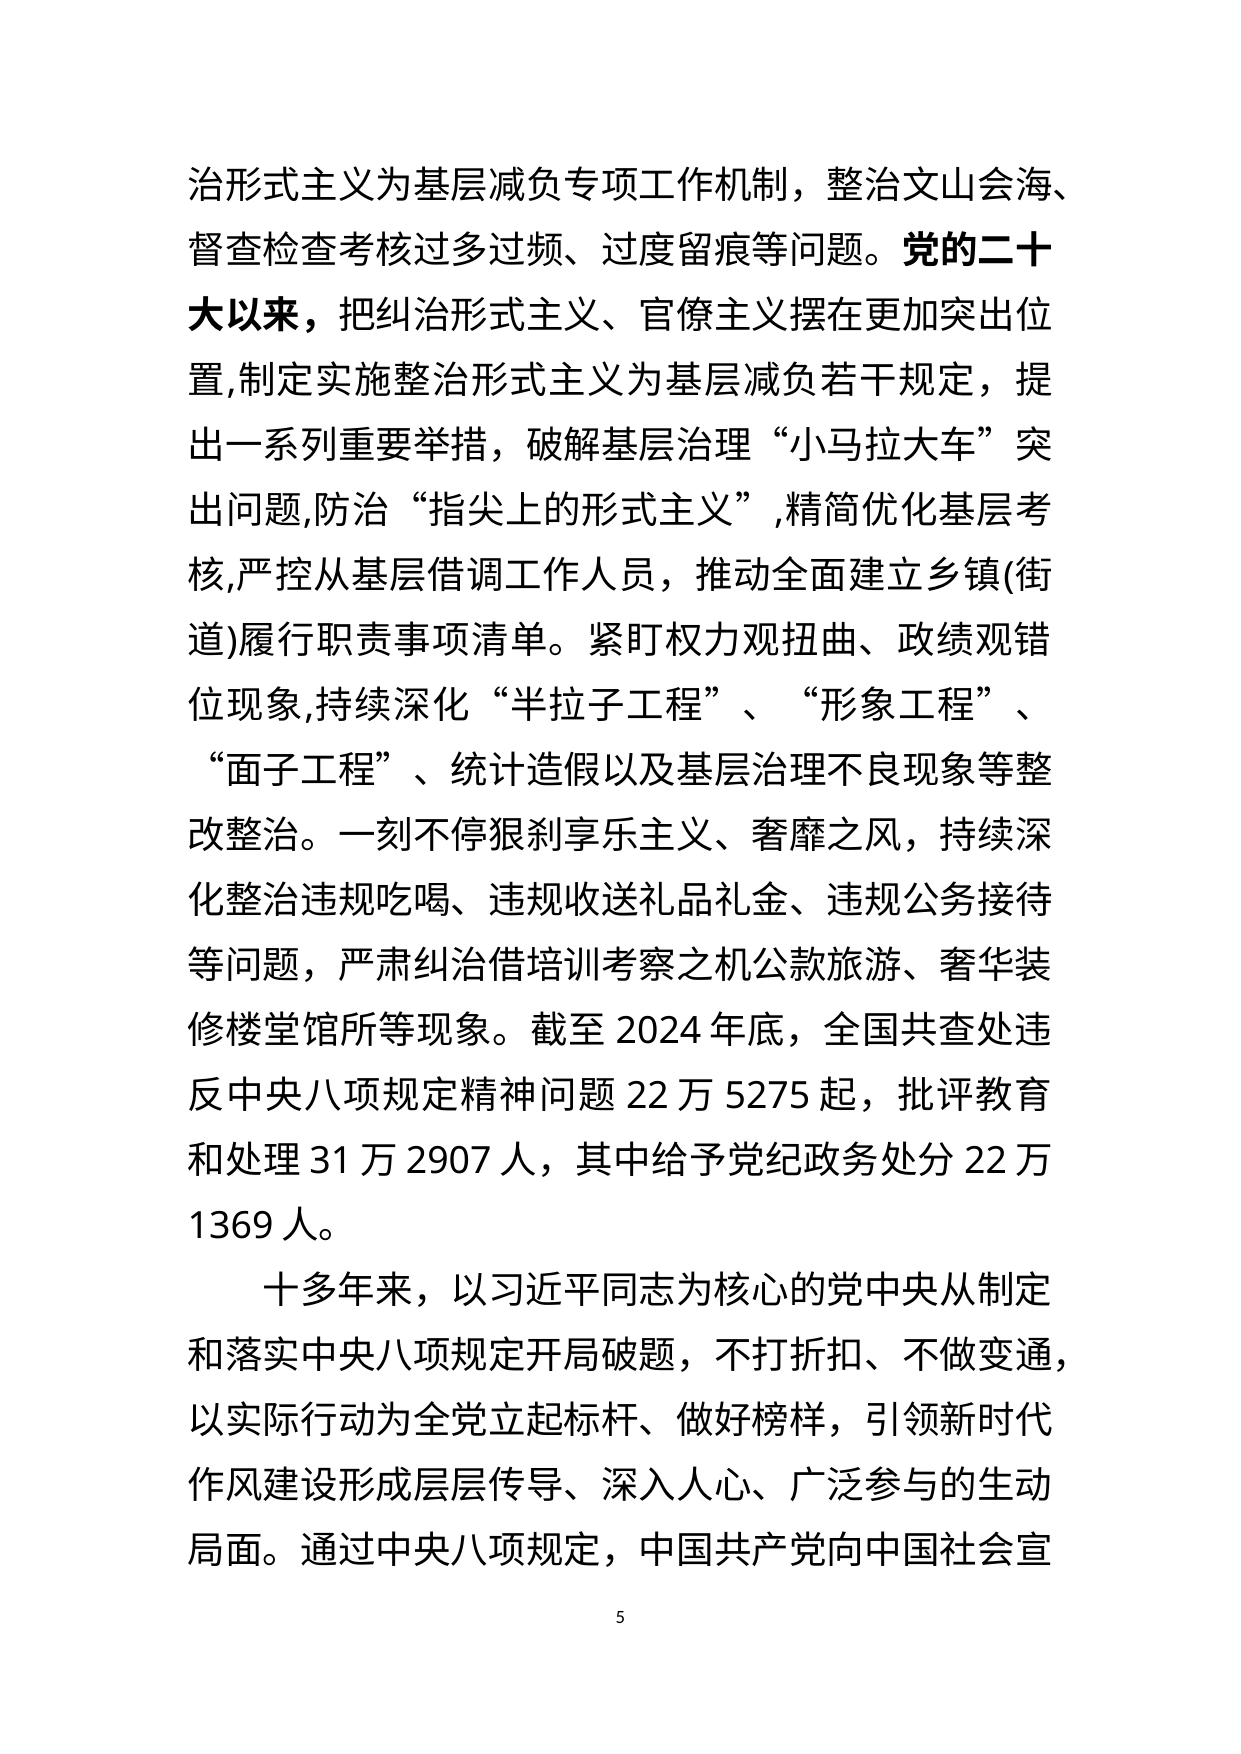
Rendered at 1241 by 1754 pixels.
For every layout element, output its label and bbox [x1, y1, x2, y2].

text [187, 150, 1053, 1255]
text [187, 1255, 1053, 1580]
